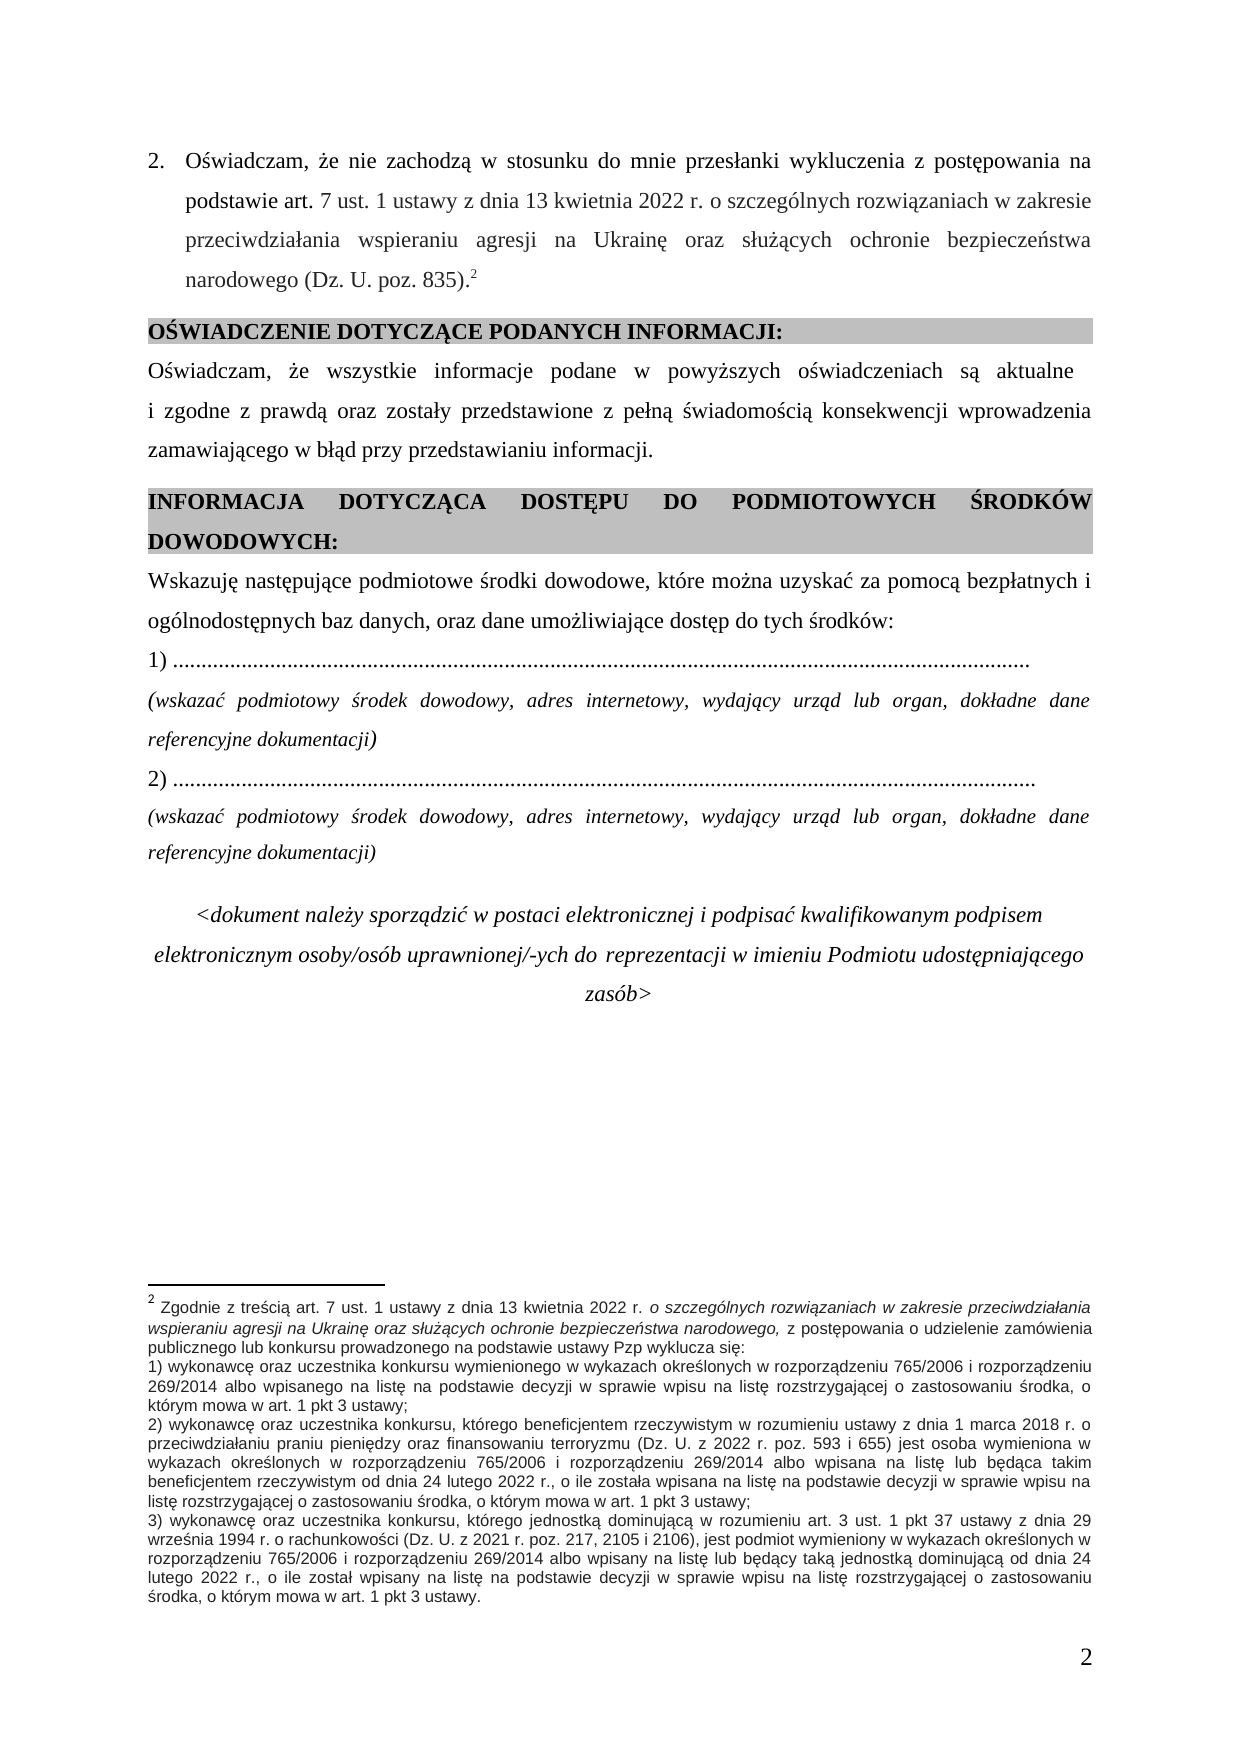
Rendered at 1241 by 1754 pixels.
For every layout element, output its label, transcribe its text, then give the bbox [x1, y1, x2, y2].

text Wskazuję następujące podmiotowe środki dowodowe, które można uzyskać za pomocą bezpłatnych i ogólnodostępnych baz danych, oraz dane umożliwiające dostęp do tych środków: [148, 567, 1093, 633]
text (wskazać podmiotowy środek dowodowy, adres internetowy, wydający urząd lub organ, dokładne dane referencyjne dokumentacji) [148, 804, 1093, 864]
list Oświadczam, że nie zachodzą w stosunku do mnie przesłanki wykluczenia z postępowania na podstawie art. 7 ust. 1 ustawy z dnia 13 kwietnia 2022 r. o szczególnych rozwiązaniach w zakresie przeciwdziałania wspieraniu agresji na Ukrainę oraz służących ochronie bezpieczeństwa narodowego (Dz. U. poz. 835). [148, 148, 1093, 292]
text OŚWIADCZENIE DOTYCZĄCE PODANYCH INFORMACJI: [148, 318, 1093, 344]
text 1) ...................................................................................................................................................... [148, 646, 1093, 673]
text INFORMACJA DOTYCZĄCA DOSTĘPU DO PODMIOTOWYCH ŚRODKÓW DOWODOWYCH: [148, 488, 1093, 554]
text 2) ....................................................................................................................................................... [148, 765, 1093, 791]
text <dokument należy sporządzić w postaci elektronicznej i podpisać kwalifikowanym podpisem elektronicznym osoby/osób uprawnionej/-ych do reprezentacji w imieniu Podmiotu udostępniającego zasób> [148, 901, 1093, 1007]
text Oświadczam, że wszystkie informacje podane w powyższych oświadczeniach są aktualne i zgodne z prawdą oraz zostały przedstawione z pełną świadomością konsekwencji wprowadzenia zamawiającego w błąd przy przedstawianiu informacji. [148, 357, 1093, 463]
text (wskazać podmiotowy środek dowodowy, adres internetowy, wydający urząd lub organ, dokładne dane referencyjne dokumentacji) [148, 686, 1093, 752]
